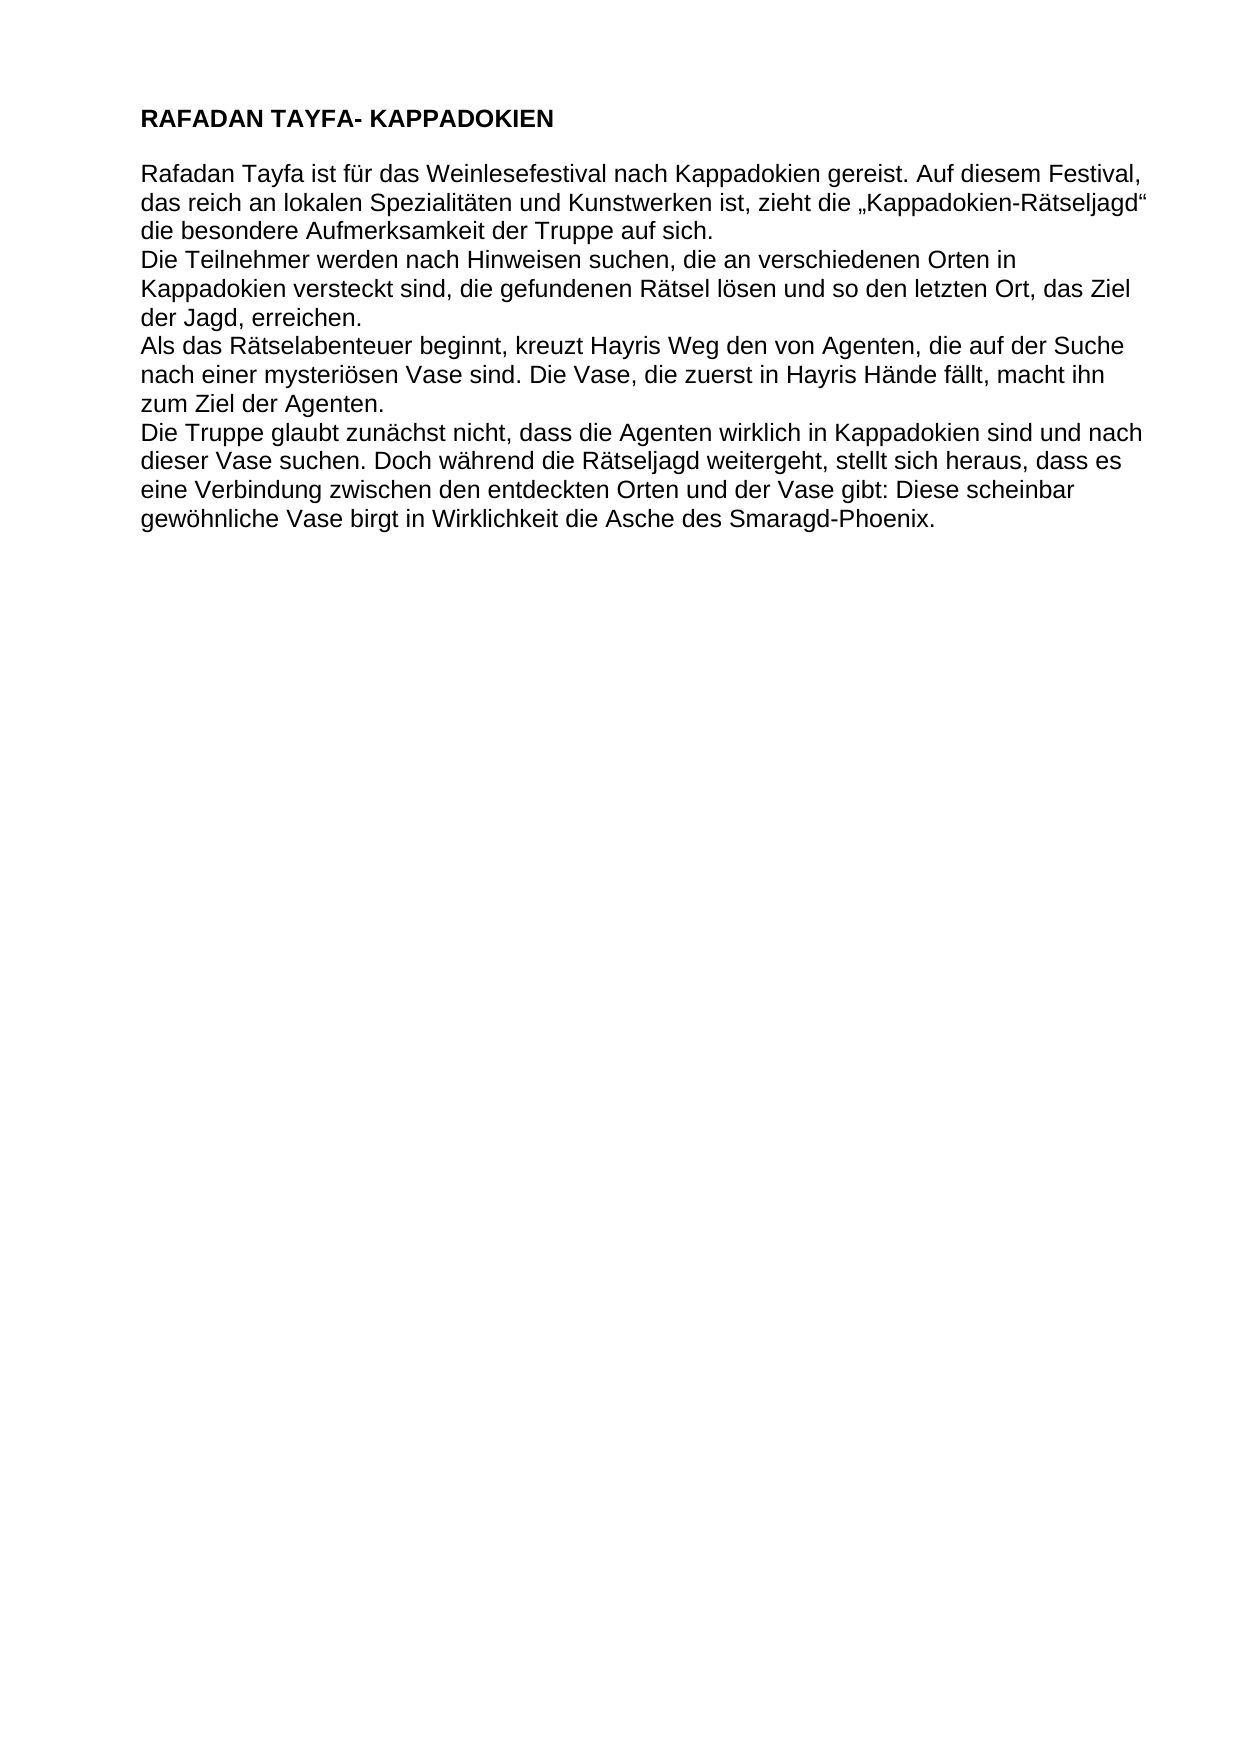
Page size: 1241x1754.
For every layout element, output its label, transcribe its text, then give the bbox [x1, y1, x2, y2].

text Als das Rätselabenteuer beginnt, kreuzt Hayris Weg den von Agenten, die auf der Suche nach einer mysteriösen Vase sind. Die Vase, die zuerst in Hayris Hände fällt, macht ihn zum Ziel der Agenten. [140, 331, 1151, 418]
text Die Truppe glaubt zunächst nicht, dass die Agenten wirklich in Kappadokien sind und nach dieser Vase suchen. Doch während die Rätseljagd weitergeht, stellt sich heraus, dass es eine Verbindung zwischen den entdeckten Orten und der Vase gibt: Diese scheinbar gewöhnliche Vase birgt in Wirklichkeit die Asche des Smaragd-Phoenix. [140, 418, 1151, 533]
text Die Teilnehmer werden nach Hinweisen suchen, die an verschiedenen Orten in Kappadokien versteckt sind, die gefundenen Rätsel lösen und so den letzten Ort, das Ziel der Jagd, erreichen. [140, 245, 1151, 331]
text RAFADAN TAYFA- KAPPADOKIEN [140, 104, 1151, 159]
text Rafadan Tayfa ist für das Weinlesefestival nach Kappadokien gereist. Auf diesem Festival, das reich an lokalen Spezialitäten und Kunstwerken ist, zieht die „Kappadokien-Rätseljagd“ die besondere Aufmerksamkeit der Truppe auf sich. [140, 159, 1151, 245]
